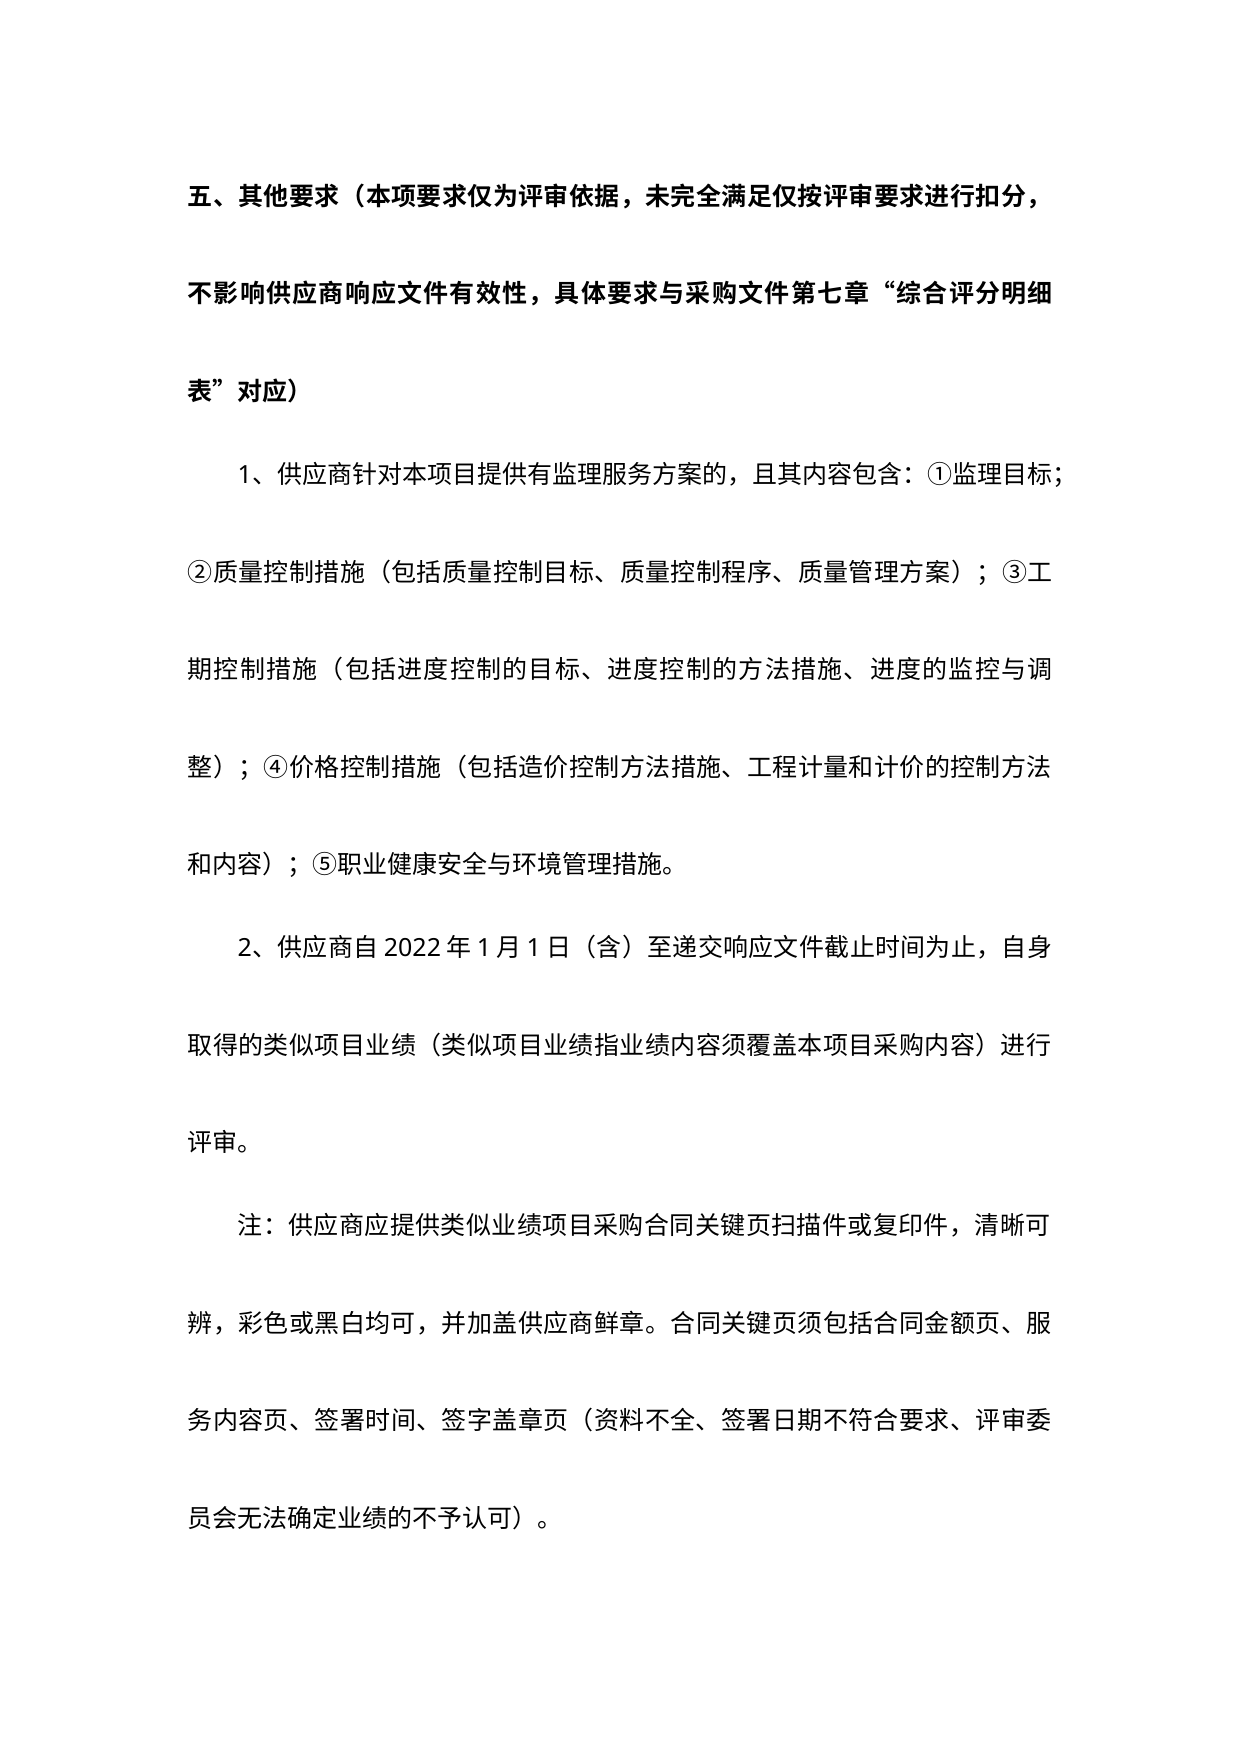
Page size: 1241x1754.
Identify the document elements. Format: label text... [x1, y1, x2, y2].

text 2、供应商自2022年1月1日（含）至递交响应文件截止时间为止，自身取得的类似项目业绩（类似项目业绩指业绩内容须覆盖本项目采购内容）进行评审。 [187, 913, 1053, 1173]
text 1、供应商针对本项目提供有监理服务方案的，且其内容包含：①监理目标；②质量控制措施（包括质量控制目标、质量控制程序、质量管理方案）；③工期控制措施（包括进度控制的目标、进度控制的方法措施、进度的监控与调整）；④价格控制措施（包括造价控制方法措施、工程计量和计价的控制方法和内容）；⑤职业健康安全与环境管理措施。 [187, 440, 1053, 895]
text 五、其他要求（本项要求仅为评审依据，未完全满足仅按评审要求进行扣分，不影响供应商响应文件有效性，具体要求与采购文件第七章“综合评分明细表”对应） [187, 162, 1053, 422]
text 注：供应商应提供类似业绩项目采购合同关键页扫描件或复印件，清晰可辨，彩色或黑白均可，并加盖供应商鲜章。合同关键页须包括合同金额页、服务内容页、签署时间、签字盖章页（资料不全、签署日期不符合要求、评审委员会无法确定业绩的不予认可）。 [187, 1191, 1053, 1549]
